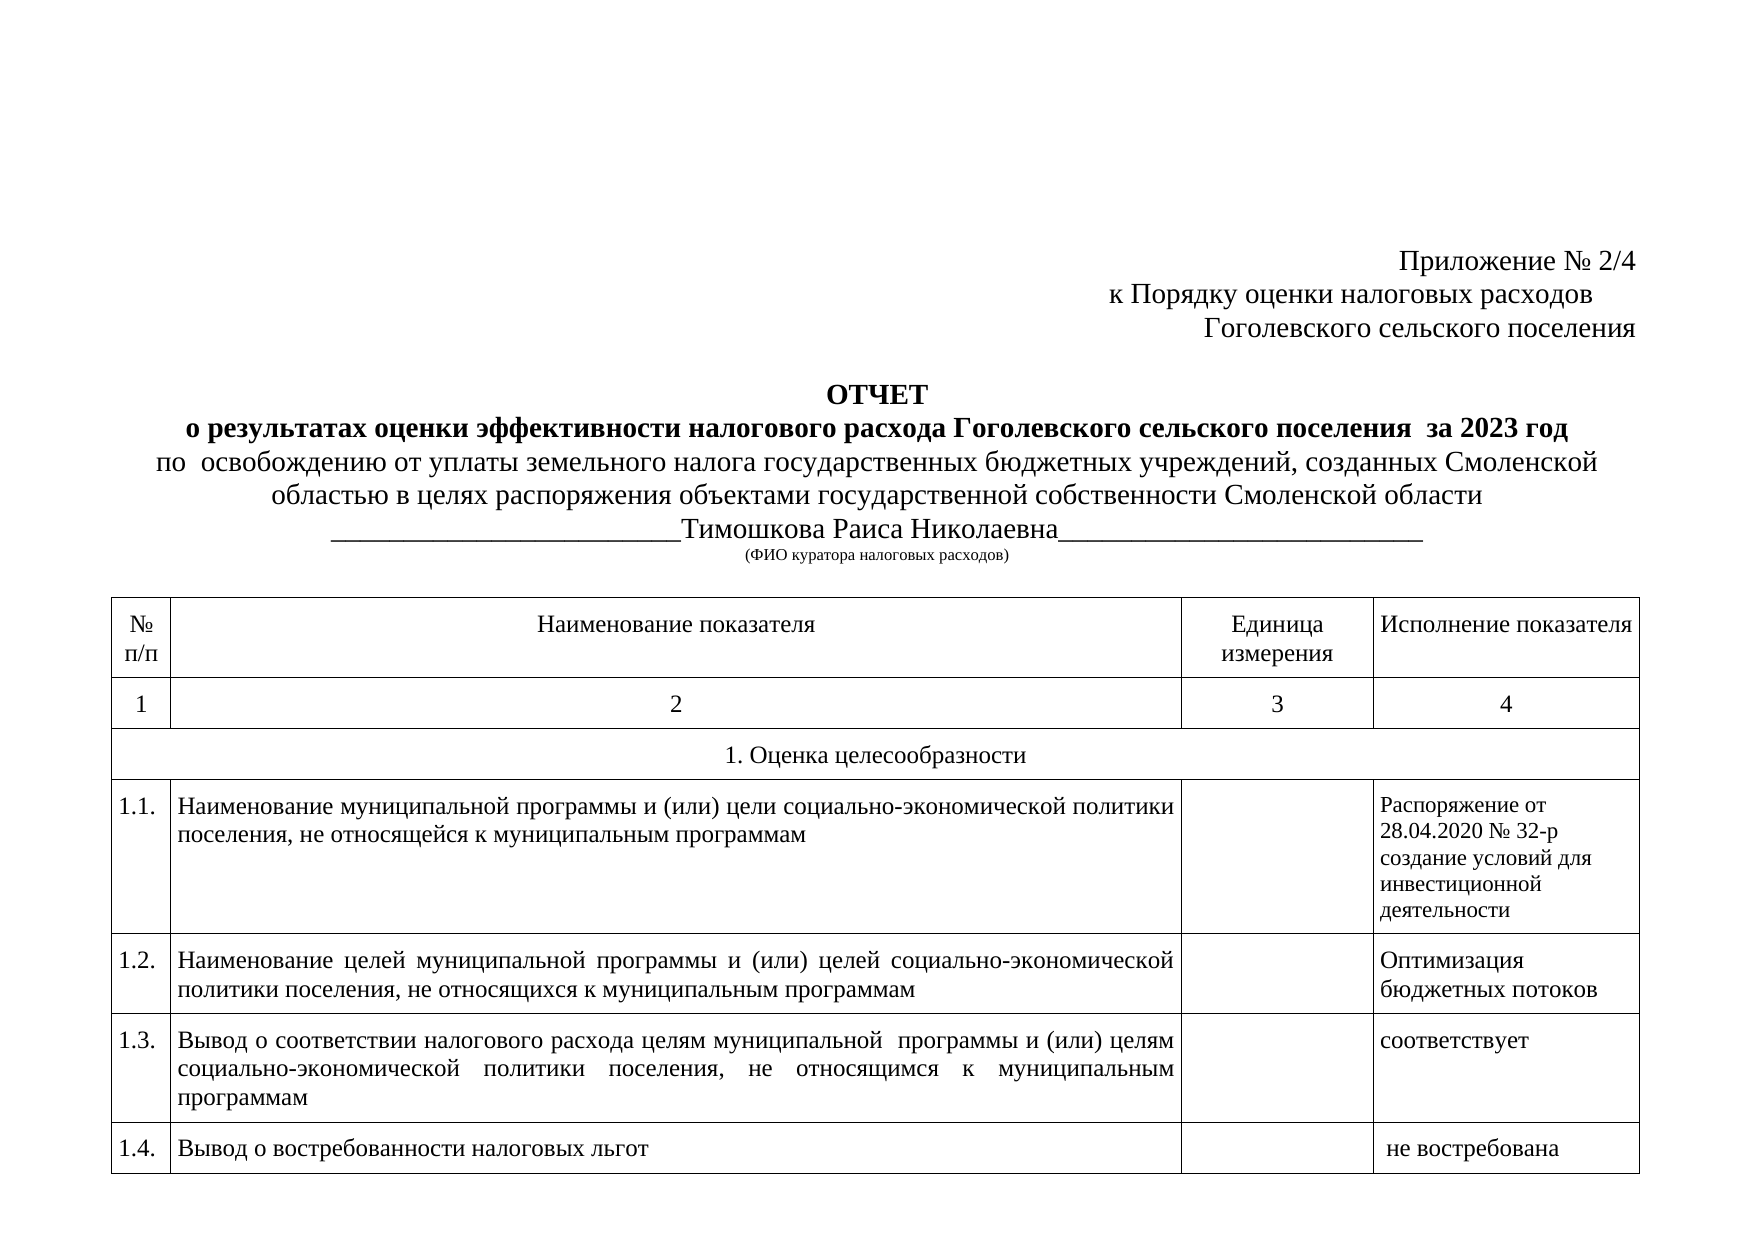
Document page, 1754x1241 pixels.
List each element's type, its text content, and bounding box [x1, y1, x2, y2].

table_cell Наименование целей муниципальной программы и (или) целей социально-экономической политики поселения, не относящихся к муниципальным программам [171, 934, 1181, 1013]
table_cell 1. Оценка целесообразности [112, 729, 1639, 779]
text ОТЧЕТ [118, 377, 1636, 410]
table_cell 3 [1182, 678, 1373, 728]
text по освобождению от уплаты земельного налога государственных бюджетных учреждений, созданных Смоленской областью в целях распоряжения объектами государственной собственности Смоленской области ________________________Тимошкова Раиса Николаевна_________________________ [118, 444, 1636, 544]
table_cell Наименование муниципальной программы и (или) цели социально-экономической политики поселения, не относящейся к муниципальным программам [171, 780, 1181, 933]
table_header № п/п [112, 598, 170, 677]
table_cell не востребована [1374, 1123, 1639, 1173]
table_cell 1 [112, 678, 170, 728]
table_header Наименование показателя [171, 598, 1181, 677]
text (ФИО куратора налоговых расходов) [118, 544, 1636, 564]
table_cell 1.2. [112, 934, 170, 1013]
table_cell Вывод о соответствии налогового расхода целям муниципальной программы и (или) целям социально-экономической политики поселения, не относящимся к муниципальным программам [171, 1014, 1181, 1122]
table_header Единица измерения [1182, 598, 1373, 677]
table_cell Распоряжение от 28.04.2020 № 32-р создание условий для инвестиционной деятельности [1374, 780, 1639, 933]
table_cell Оптимизация бюджетных потоков [1374, 934, 1639, 1013]
table_cell соответствует [1374, 1014, 1639, 1122]
table_header Исполнение показателя [1374, 598, 1639, 677]
table_cell Вывод о востребованности налоговых льгот [171, 1123, 1181, 1173]
table_cell [1182, 1123, 1373, 1173]
table_cell 2 [171, 678, 1181, 728]
text к Порядку оценки налоговых расходов [118, 276, 1636, 310]
table_cell [1182, 780, 1373, 933]
table_cell [1182, 934, 1373, 1013]
table_cell 4 [1374, 678, 1639, 728]
table_cell [1182, 1014, 1373, 1122]
table_cell 1.4. [112, 1123, 170, 1173]
text Гоголевского сельского поселения [118, 310, 1636, 343]
text о результатах оценки эффективности налогового расхода Гоголевского сельского поселения за 2023 год [118, 410, 1636, 444]
table_cell 1.1. [112, 780, 170, 933]
table_cell 1.3. [112, 1014, 170, 1122]
text Приложение № 2/4 [118, 243, 1636, 276]
